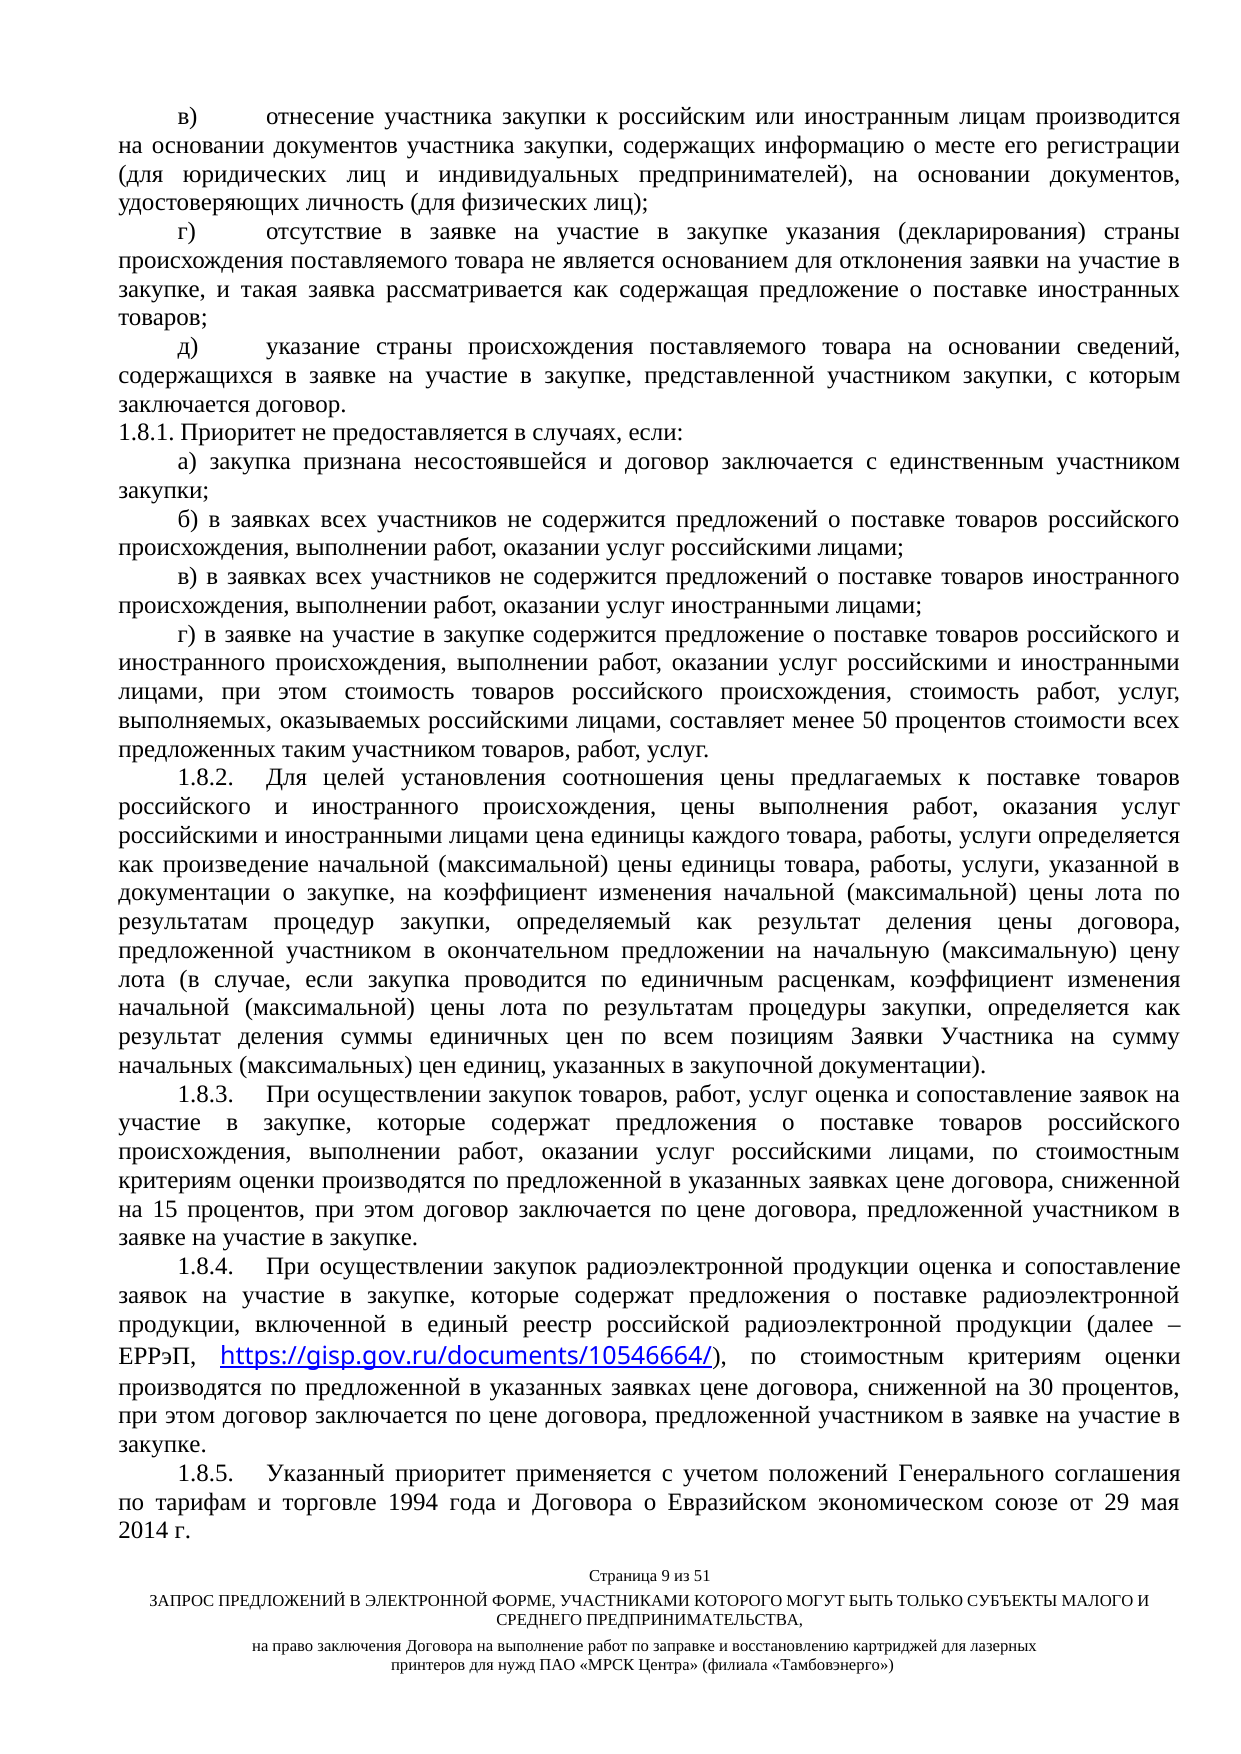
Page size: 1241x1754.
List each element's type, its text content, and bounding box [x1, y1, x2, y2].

list указание страны происхождения поставляемого товара на основании сведений, содержащихся в заявке на участие в закупке, представленной участником закупки, с которым заключается договор. [118, 331, 1181, 417]
list отнесение участника закупки к российским или иностранным лицам производится на основании документов участника закупки, содержащих информацию о месте его регистрации (для юридических лиц и индивидуальных предпринимателей), на основании документов, удостоверяющих личность (для физических лиц); [118, 101, 1181, 216]
list б) в заявках всех участников не содержится предложений о поставке товаров российского происхождения, выполнении работ, оказании услуг российскими лицами; [118, 504, 1181, 561]
subtitle При осуществлении закупок товаров, работ, услуг оценка и сопоставление заявок на участие в закупке, которые содержат предложения о поставке товаров российского происхождения, выполнении работ, оказании услуг российскими лицами, по стоимостным критериям оценки производятся по предложенной в указанных заявках цене договора, сниженной на 15 процентов, при этом договор заключается по цене договора, предложенной участником в заявке на участие в закупке. [118, 1079, 1181, 1251]
list г) в заявке на участие в закупке содержится предложение о поставке товаров российского и иностранного происхождения, выполнении работ, оказании услуг российскими и иностранными лицами, при этом стоимость товаров российского происхождения, стоимость работ, услуг, выполняемых, оказываемых российскими лицами, составляет менее 50 процентов стоимости всех предложенных таким участником товаров, работ, услуг. [118, 619, 1181, 762]
list в) в заявках всех участников не содержится предложений о поставке товаров иностранного происхождения, выполнении работ, оказании услуг иностранными лицами; [118, 561, 1181, 619]
list отсутствие в заявке на участие в закупке указания (декларирования) страны происхождения поставляемого товара не является основанием для отклонения заявки на участие в закупке, и такая заявка рассматривается как содержащая предложение о поставке иностранных товаров; [118, 216, 1181, 331]
subtitle Приоритет не предоставляется в случаях, если: [118, 417, 1181, 446]
subtitle Для целей установления соотношения цены предлагаемых к поставке товаров российского и иностранного происхождения, цены выполнения работ, оказания услуг российскими и иностранными лицами цена единицы каждого товара, работы, услуги определяется как произведение начальной (максимальной) цены единицы товара, работы, услуги, указанной в документации о закупке, на коэффициент изменения начальной (максимальной) цены лота по результатам процедур закупки, определяемый как результат деления цены договора, предложенной участником в окончательном предложении на начальную (максимальную) цену лота (в случае, если закупка проводится по единичным расценкам, коэффициент изменения начальной (максимальной) цены лота по результатам процедуры закупки, определяется как результат деления суммы единичных цен по всем позициям Заявки Участника на сумму начальных (максимальных) цен единиц, указанных в закупочной документации). [118, 762, 1181, 1079]
subtitle При осуществлении закупок радиоэлектронной продукции оценка и сопоставление заявок на участие в закупке, которые содержат предложения о поставке радиоэлектронной продукции, включенной в единый реестр российской радиоэлектронной продукции (далее – ЕРРэП, https://gisp.gov.ru/documents/10546664/), по стоимостным критериям оценки производятся по предложенной в указанных заявках цене договора, сниженной на 30 процентов, при этом договор заключается по цене договора, предложенной участником в заявке на участие в закупке. [118, 1251, 1181, 1458]
subtitle Указанный приоритет применяется с учетом положений Генерального соглашения по тарифам и торговле 1994 года и Договора о Евразийском экономическом союзе от 29 мая 2014 г. [118, 1458, 1181, 1544]
list а) закупка признана несостоявшейся и договор заключается с единственным участником закупки; [118, 446, 1181, 504]
